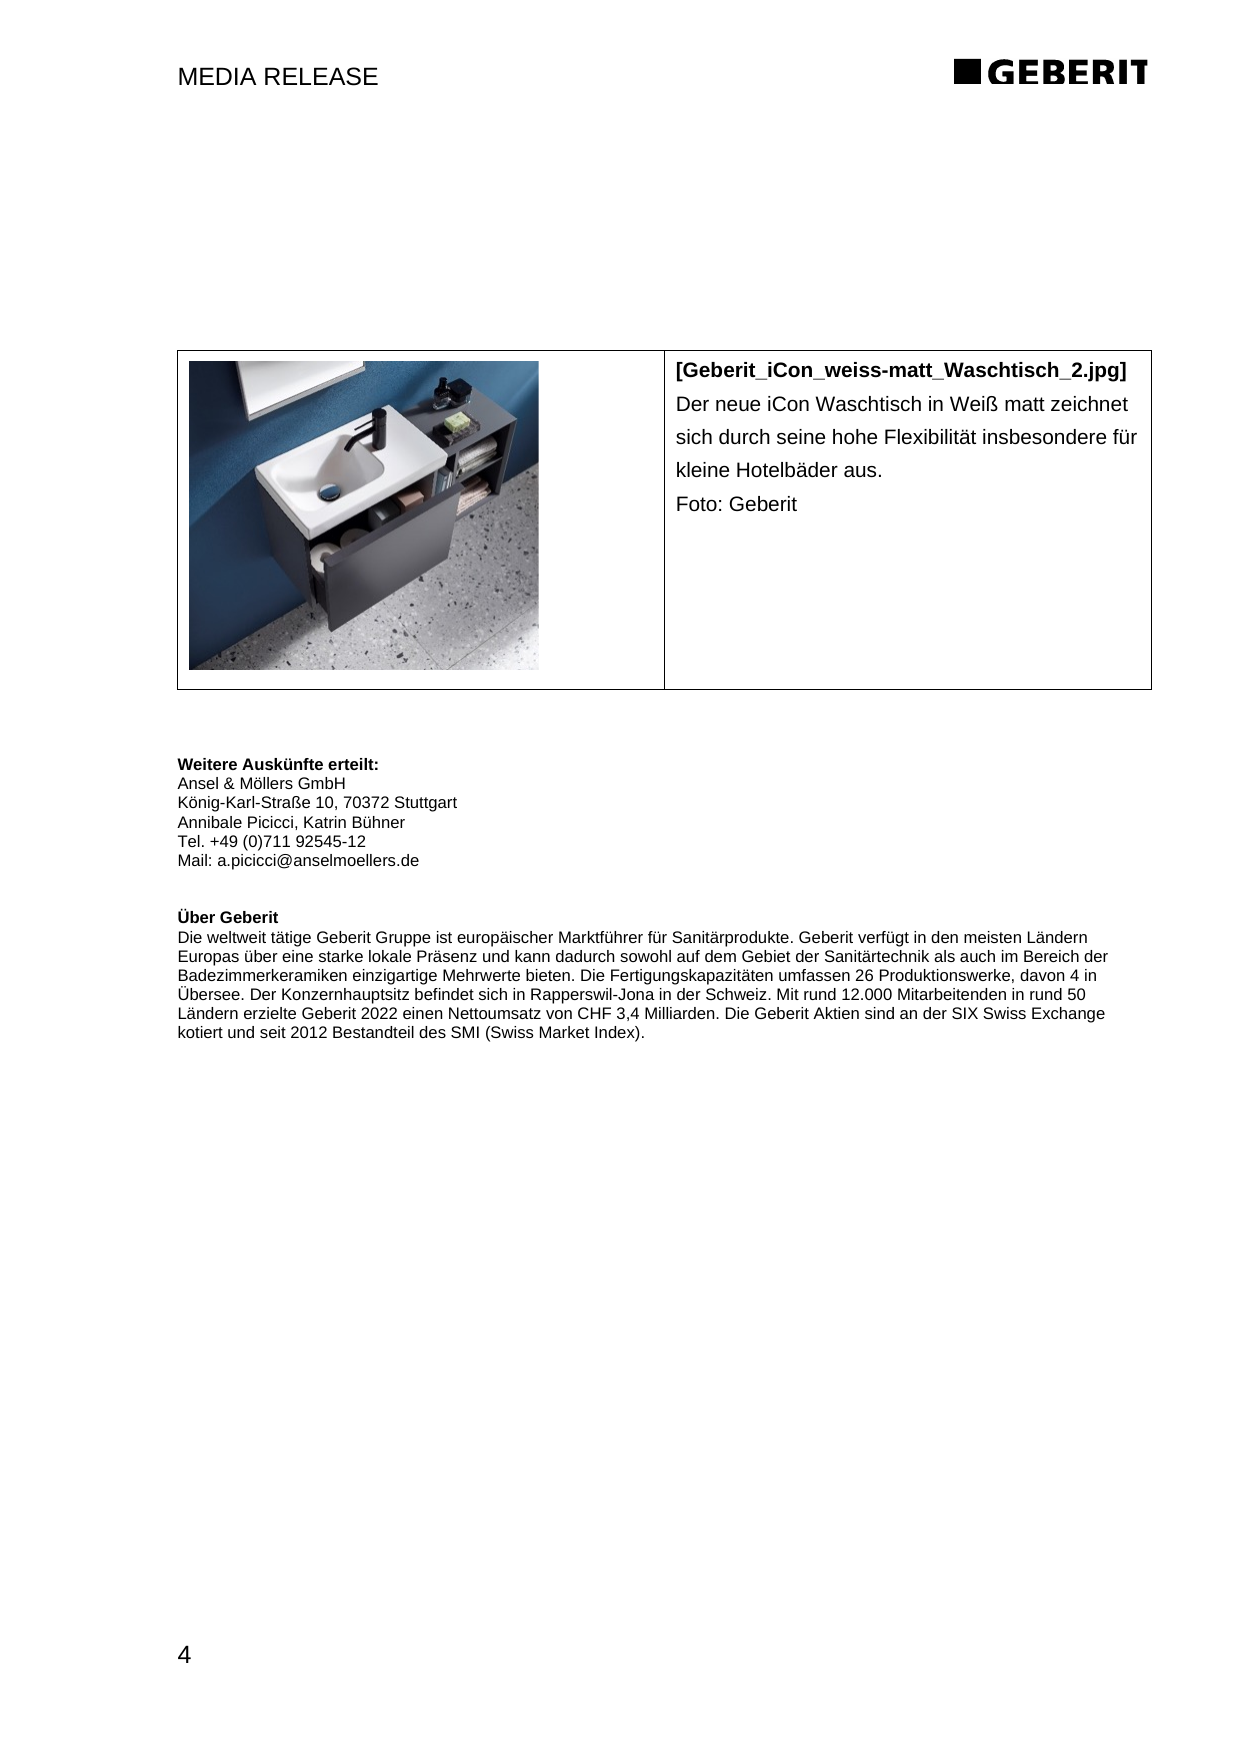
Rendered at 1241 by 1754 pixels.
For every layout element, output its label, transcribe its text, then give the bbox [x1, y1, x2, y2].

table_cell [Geberit_iCon_weiss-matt_Waschtisch_2.jpg] Der neue iCon Waschtisch in Weiß matt zeichnet sich durch seine hohe Flexibilität insbesondere für kleine Hotelbäder aus. Foto: Geberit [665, 351, 1151, 689]
text Ansel & Möllers GmbH König-Karl-Straße 10, 70372 Stuttgart Annibale Picicci, Katrin Bühner Tel. +49 (0)711 92545-12 [177, 774, 1152, 851]
text Mail: a.picicci@anselmoellers.de [177, 851, 1152, 870]
picture [189, 361, 539, 670]
text Über Geberit [177, 908, 1152, 927]
picture [953, 58, 1148, 84]
text Die weltweit tätige Geberit Gruppe ist europäischer Marktführer für Sanitärprodukte. Geberit verfügt in den meisten Ländern Europas über eine starke lokale Präsenz und kann dadurch sowohl auf dem Gebiet der Sanitärtechnik als auch im Bereich der Badezimmerkeramiken einzigartige Mehrwerte bieten. Die Fertigungskapazitäten umfassen 26 Produktionswerke, davon 4 in Übersee. Der Konzernhauptsitz befindet sich in Rapperswil-Jona in der Schweiz. Mit rund 12.000 Mitarbeitenden in rund 50 Ländern erzielte Geberit 2022 einen Nettoumsatz von CHF 3,4 Milliarden. Die Geberit Aktien sind an der SIX Swiss Exchange kotiert und seit 2012 Bestandteil des SMI (Swiss Market Index). [177, 927, 1152, 1042]
table_cell [178, 351, 664, 689]
text Weitere Auskünfte erteilt: [177, 755, 1152, 774]
